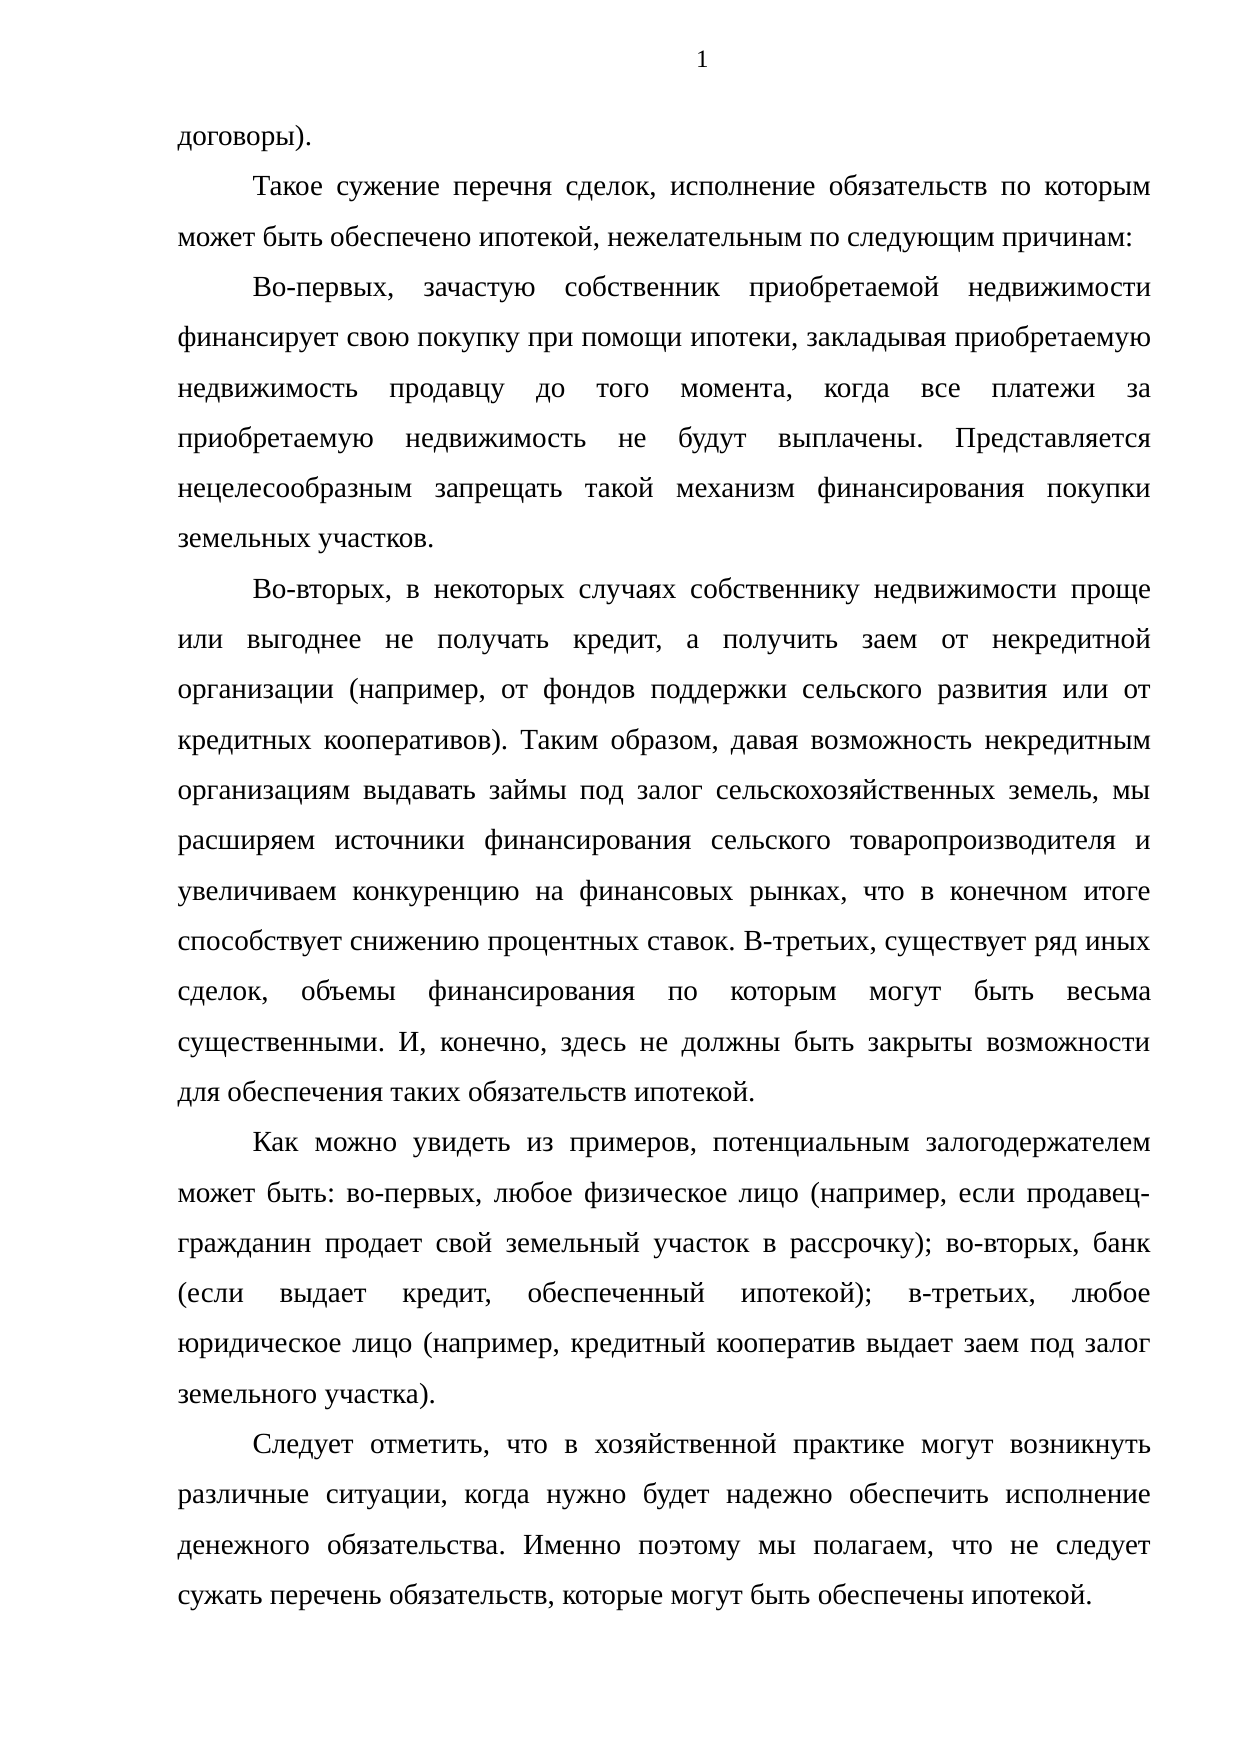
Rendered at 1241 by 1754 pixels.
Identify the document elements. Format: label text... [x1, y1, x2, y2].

text Во-вторых, в некоторых случаях собственнику недвижимости проще или выгоднее не получать кредит, а получить заем от некредитной организации (например, от фондов поддержки сельского развития или от кредитных кооперативов). Таким образом, давая возможность некредитным организациям выдавать займы под залог сельскохозяйственных земель, мы расширяем источники финансирования сельского товаропроизводителя и увеличиваем конкуренцию на финансовых рынках, что в конечном итоге способствует снижению процентных ставок. В-третьих, существует ряд иных сделок, объемы финансирования по которым могут быть весьма существенными. И, конечно, здесь не должны быть закрыты возможности для обеспечения таких обязательств ипотекой. [177, 571, 1152, 1108]
text Такое сужение перечня сделок, исполнение обязательств по которым может быть обеспечено ипотекой, нежелательным по следующим причинам: [177, 168, 1152, 252]
text Следует отметить, что в хозяйственной практике могут возникнуть различные ситуации, когда нужно будет надежно обеспечить исполнение денежного обязательства. Именно поэтому мы полагаем, что не следует сужать перечень обязательств, которые могут быть обеспечены ипотекой. [177, 1426, 1152, 1611]
text Во-первых, зачастую собственник приобретаемой недвижимости финансирует свою покупку при помощи ипотеки, закладывая приобретаемую недвижимость продавцу до того момента, когда все платежи за приобретаемую недвижимость не будут выплачены. Представляется нецелесообразным запрещать такой механизм финансирования покупки земельных участков. [177, 269, 1152, 554]
text Как можно увидеть из примеров, потенциальным залогодержателем может быть: во-первых, любое физическое лицо (например, если продавец-гражданин продает свой земельный участок в рассрочку); во-вторых, банк (если выдает кредит, обеспеченный ипотекой); в-третьих, любое юридическое лицо (например, кредитный кооператив выдает заем под залог земельного участка). [177, 1124, 1152, 1409]
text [177, 118, 1152, 152]
